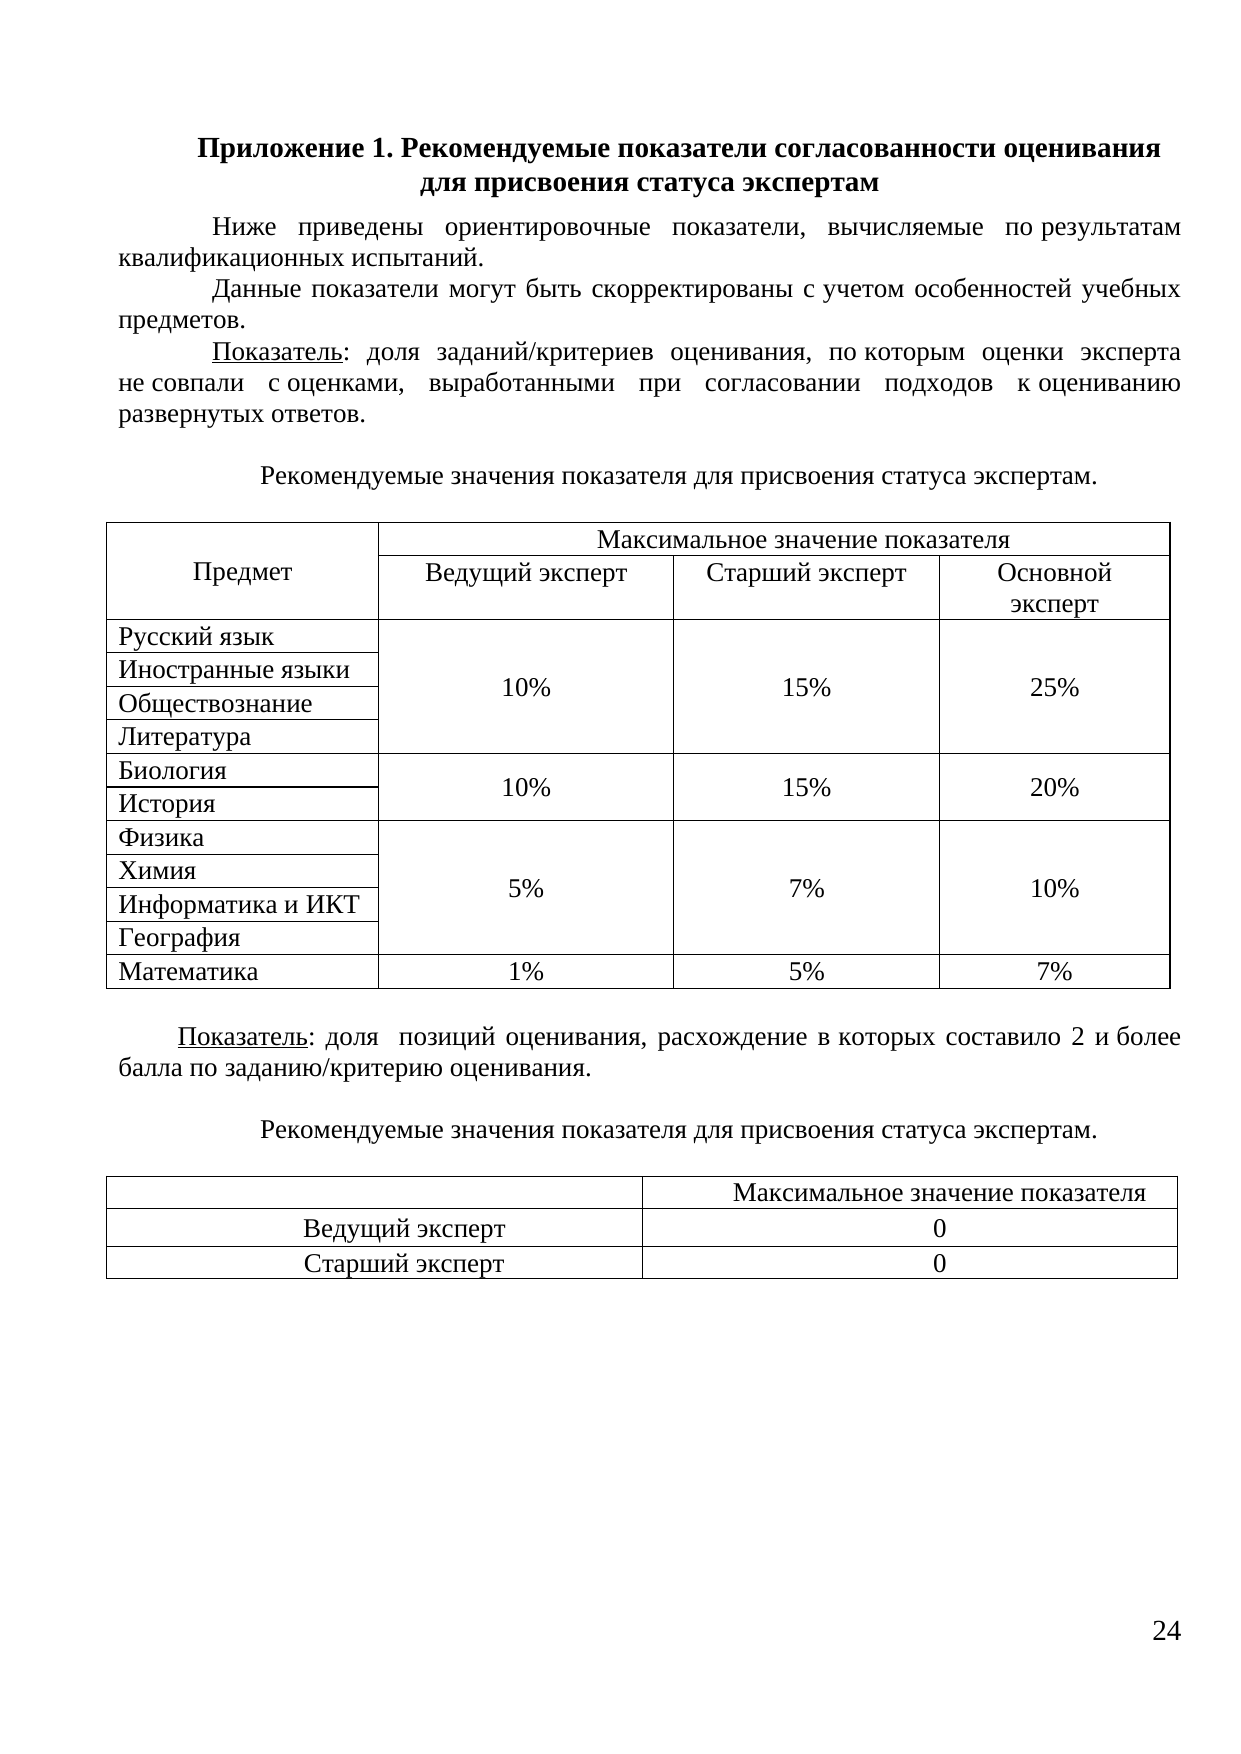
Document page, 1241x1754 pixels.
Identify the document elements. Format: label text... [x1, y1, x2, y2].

table_cell Основной эксперт [940, 556, 1169, 619]
subtitle Приложение 1. Рекомендуемые показатели согласованности оценивания для присвоения статуса экспертам [118, 131, 1181, 198]
text Рекомендуемые значения показателя для присвоения статуса экспертам. [118, 459, 1181, 491]
table_cell 15% [674, 620, 939, 753]
table_cell 25% [940, 620, 1169, 753]
table_cell Литература [107, 720, 378, 753]
table_header Максимальное значение показателя [643, 1177, 1177, 1208]
text Данные показатели могут быть скорректированы с учетом особенностей учебных предметов. [118, 272, 1181, 335]
table_cell 10% [940, 821, 1169, 954]
table_cell 7% [940, 955, 1169, 988]
table_cell 15% [674, 754, 939, 820]
text Рекомендуемые значения показателя для присвоения статуса экспертам. [118, 1113, 1181, 1144]
table_cell Информатика и ИКТ [107, 888, 378, 921]
text Ниже приведены ориентировочные показатели, вычисляемые по результатам квалификационных испытаний. [118, 210, 1181, 272]
table_cell 0 [643, 1209, 1177, 1246]
table_cell Математика [107, 955, 378, 988]
table_cell Старший эксперт [107, 1247, 642, 1278]
table_cell Русский язык [107, 620, 378, 652]
table_cell Иностранные языки [107, 653, 378, 686]
table_cell 7% [674, 821, 939, 954]
table_cell Ведущий эксперт [379, 556, 673, 619]
table_cell Обществознание [107, 687, 378, 719]
text Показатель: доля позиций оценивания, расхождение в которых составило 2 и более балла по заданию/критерию оценивания. [118, 1020, 1181, 1082]
table_cell 5% [379, 821, 673, 954]
table_cell География [107, 922, 378, 954]
table_cell Биология [107, 754, 378, 786]
table_cell 5% [674, 955, 939, 988]
table_cell Химия [107, 855, 378, 887]
table_cell 1% [379, 955, 673, 988]
table_cell История [107, 788, 378, 820]
table_cell Ведущий эксперт [107, 1209, 642, 1246]
table_cell 0 [643, 1247, 1177, 1278]
table_cell Старший эксперт [674, 556, 939, 619]
text Показатель: доля заданий/критериев оценивания, по которым оценки эксперта не совпали с оценками, выработанными при согласовании подходов к оцениванию развернутых ответов. [118, 335, 1181, 428]
table_header Предмет [107, 523, 378, 619]
table_cell 10% [379, 620, 673, 753]
table_header [107, 1177, 642, 1208]
table_cell 20% [940, 754, 1169, 820]
table_header Максимальное значение показателя [379, 523, 1169, 555]
table_cell 10% [379, 754, 673, 820]
table_cell Физика [107, 821, 378, 853]
